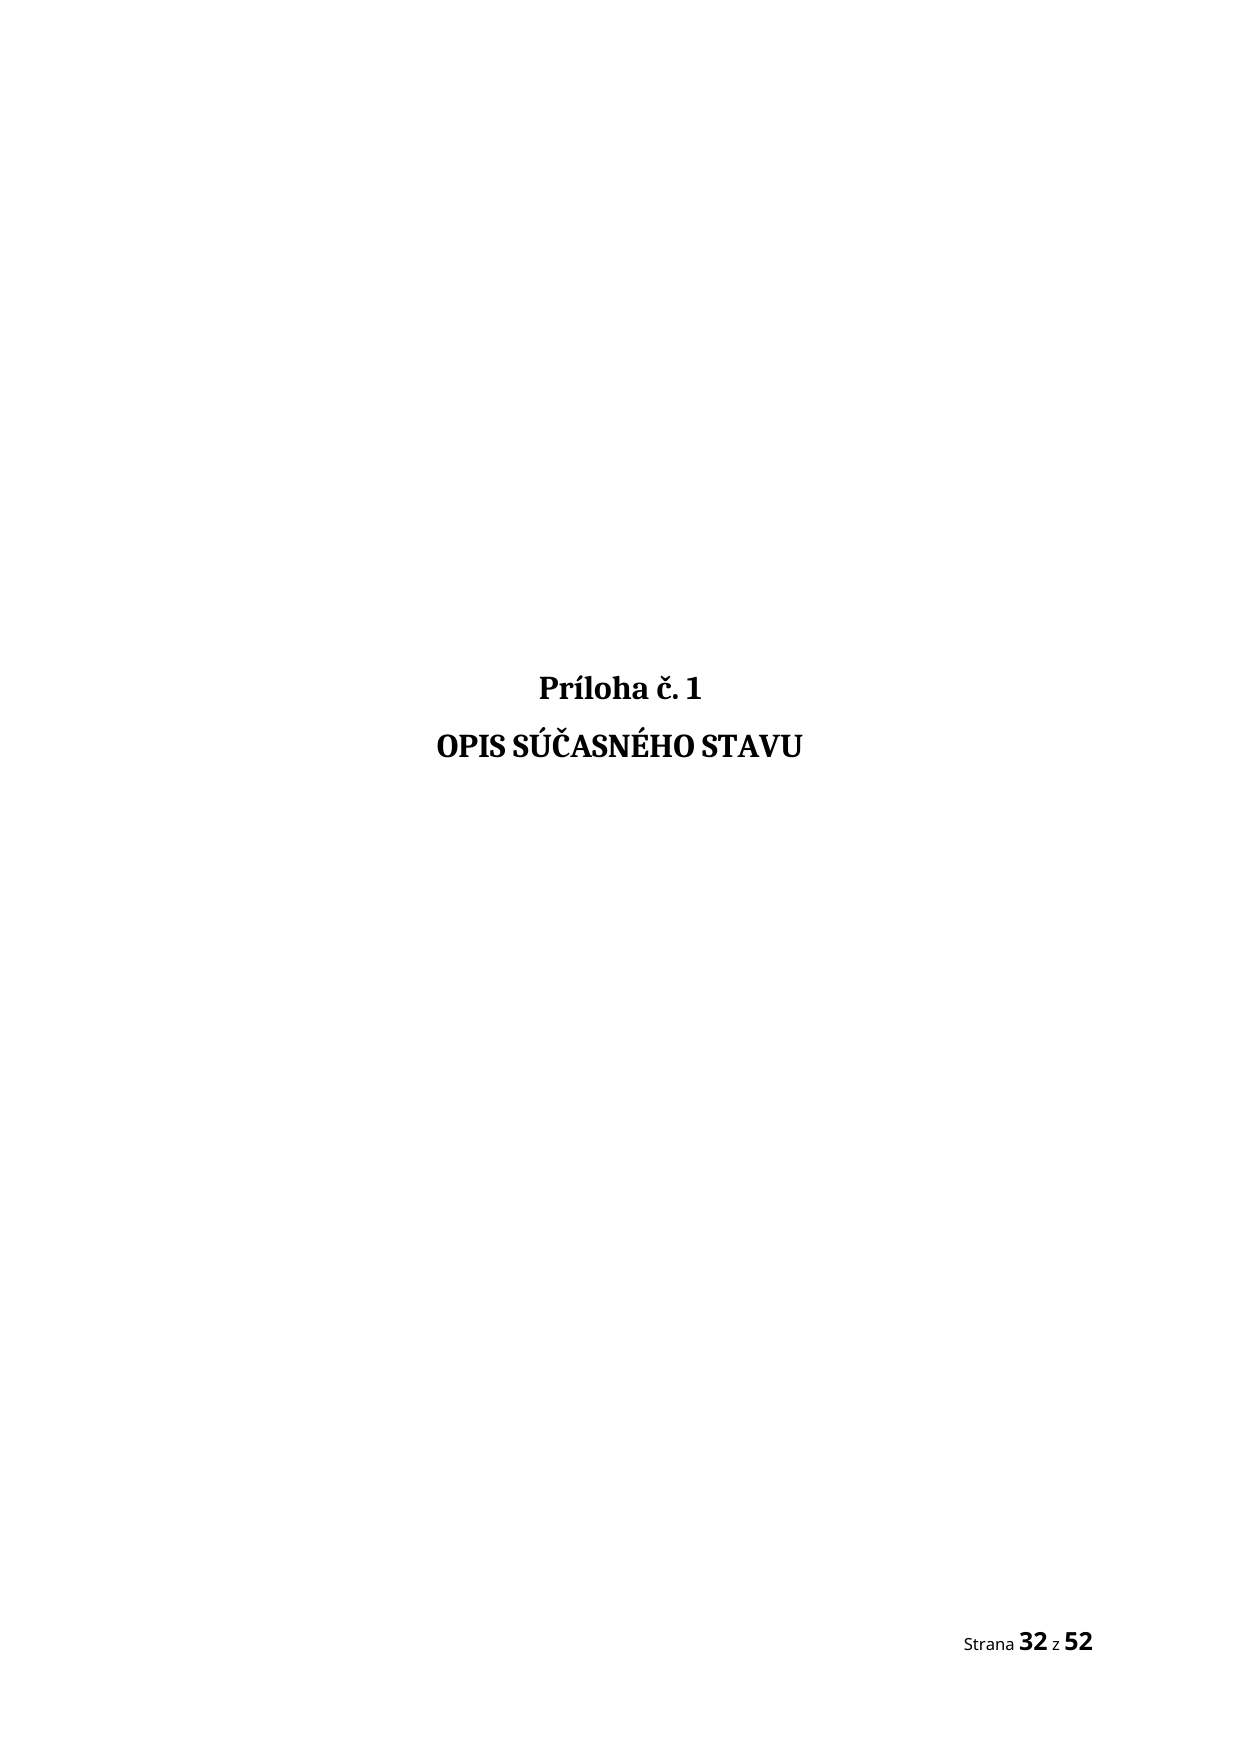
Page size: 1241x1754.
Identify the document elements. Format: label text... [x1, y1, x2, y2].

text Príloha č. 1 [148, 670, 1093, 708]
text OPIS SÚČASNÉHO STAVU [148, 728, 1093, 766]
